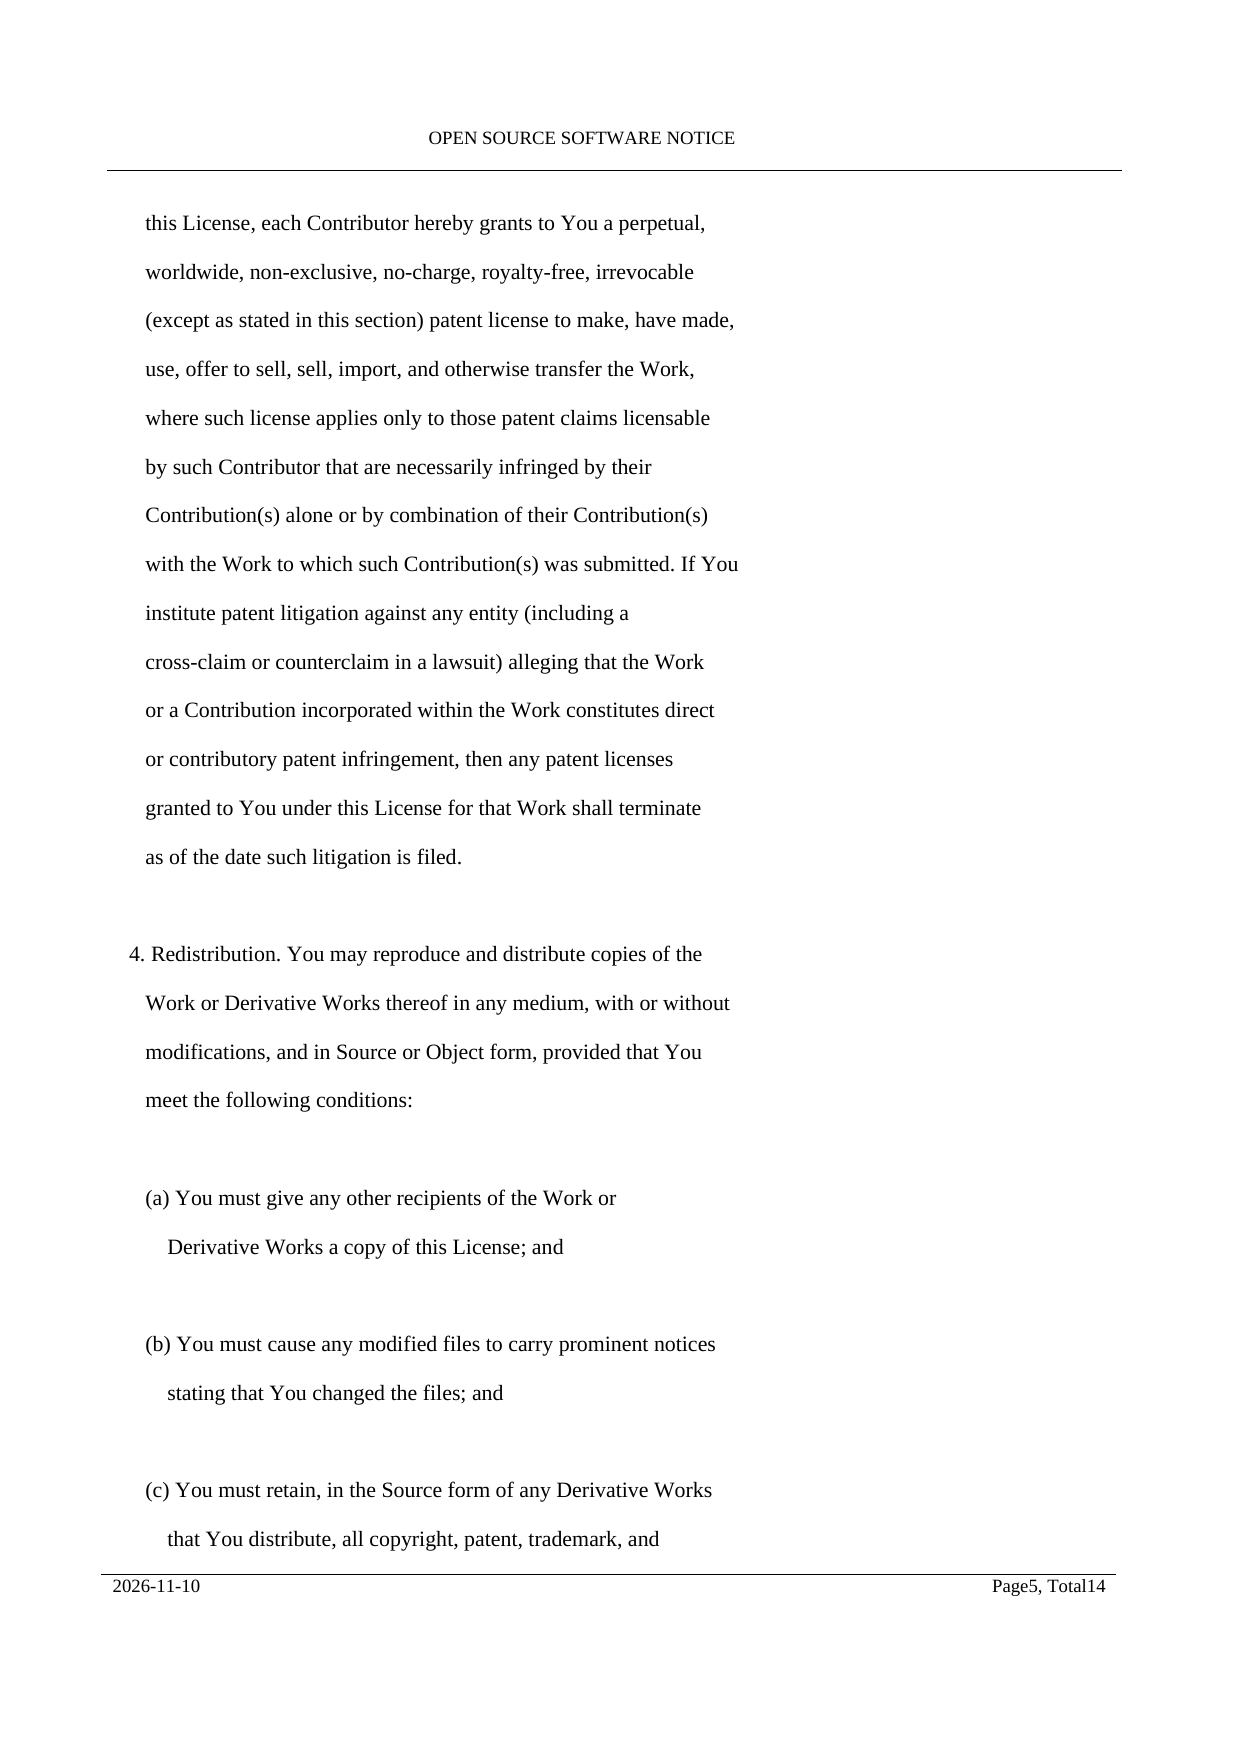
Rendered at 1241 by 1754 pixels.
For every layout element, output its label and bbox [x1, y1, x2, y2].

text [112, 206, 1128, 1555]
